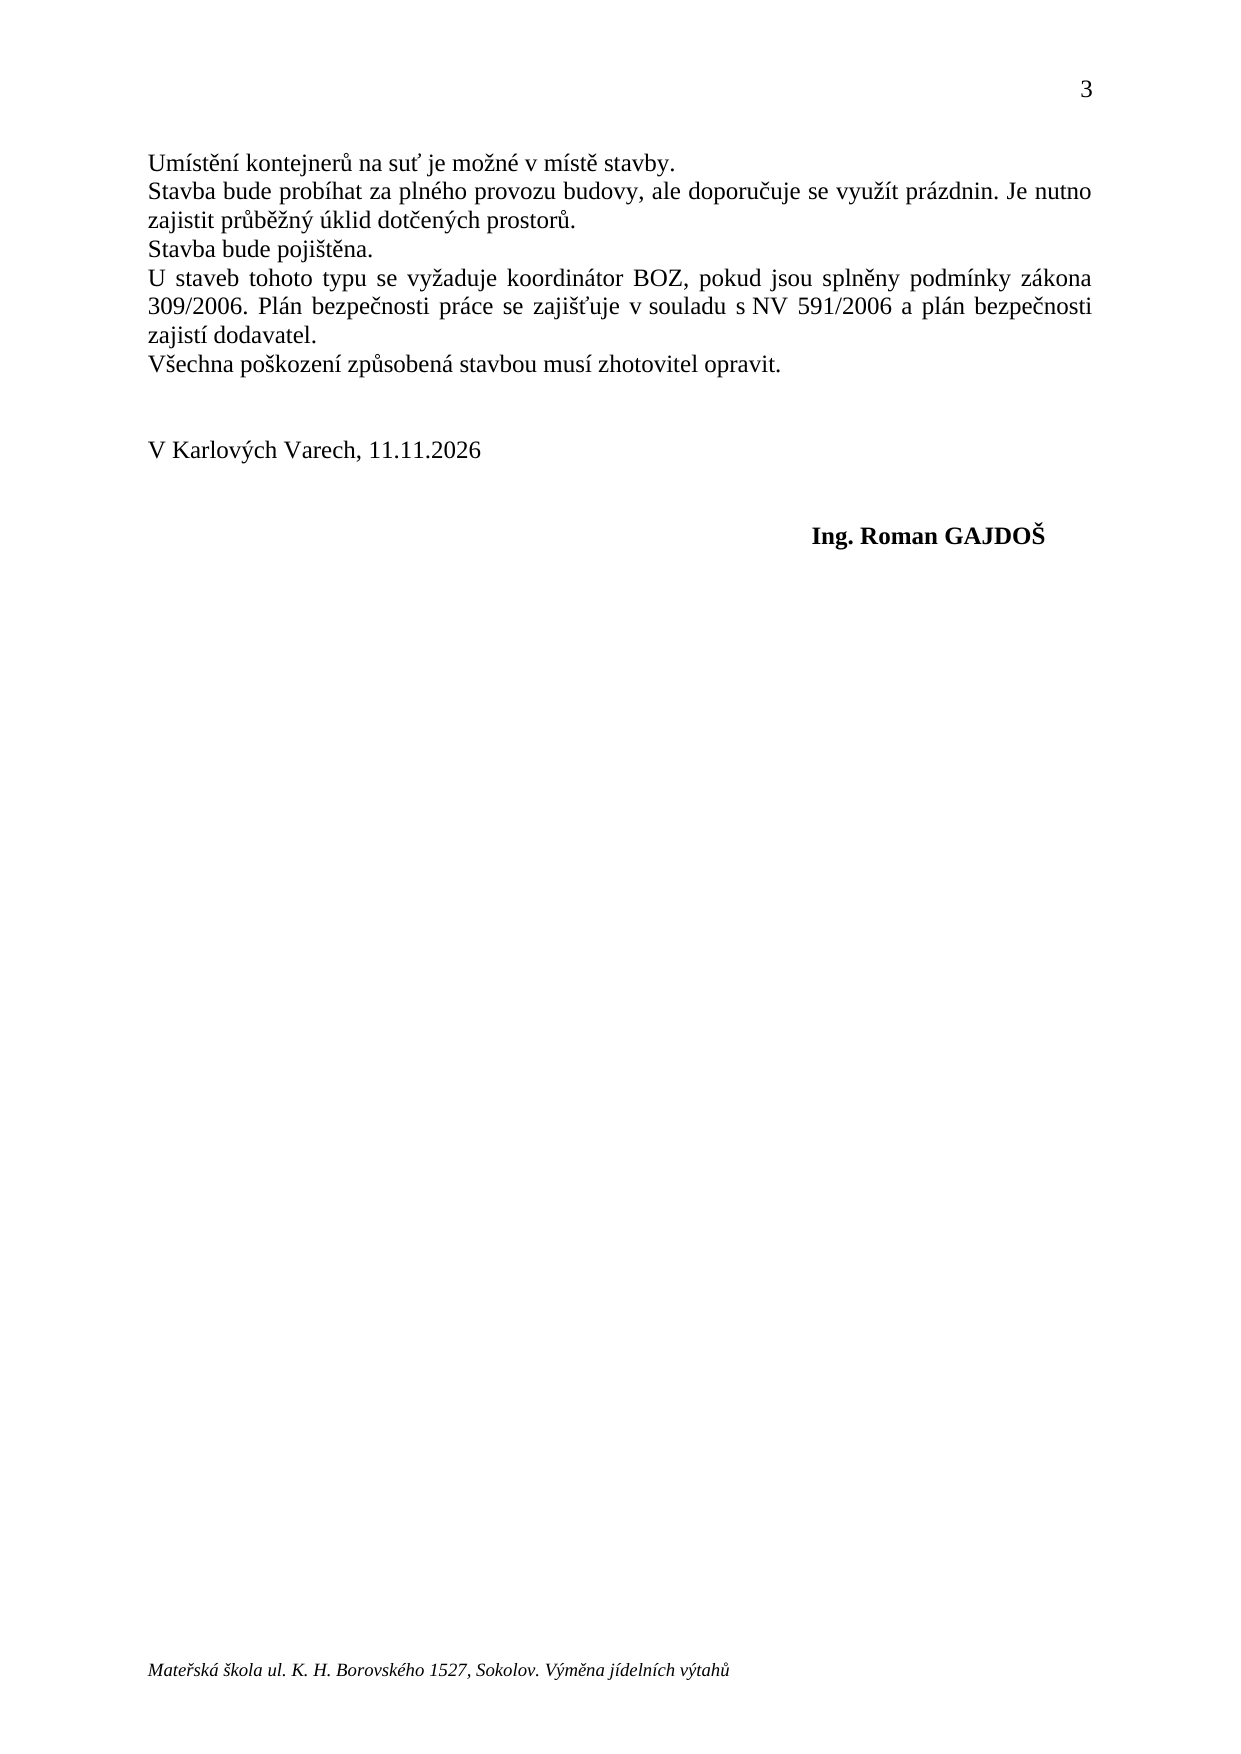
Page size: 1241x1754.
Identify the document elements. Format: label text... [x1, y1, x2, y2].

text Všechna poškození způsobená stavbou musí zhotovitel opravit. [148, 349, 1093, 378]
text Umístění kontejnerů na suť je možné v místě stavby. [148, 148, 1093, 176]
text Stavba bude pojištěna. [148, 234, 1093, 263]
text V Karlových Varech, 4.11.2017 [148, 435, 1093, 464]
text Ing. Roman GAJDOŠ [148, 521, 1093, 550]
text U staveb tohoto typu se vyžaduje koordinátor BOZ, pokud jsou splněny podmínky zákona 309/2006. Plán bezpečnosti práce se zajišťuje v souladu s NV 591/2006 a plán bezpečnosti zajistí dodavatel. [148, 263, 1093, 349]
text Stavba bude probíhat za plného provozu budovy, ale doporučuje se využít prázdnin. Je nutno zajistit průběžný úklid dotčených prostorů. [148, 176, 1093, 234]
